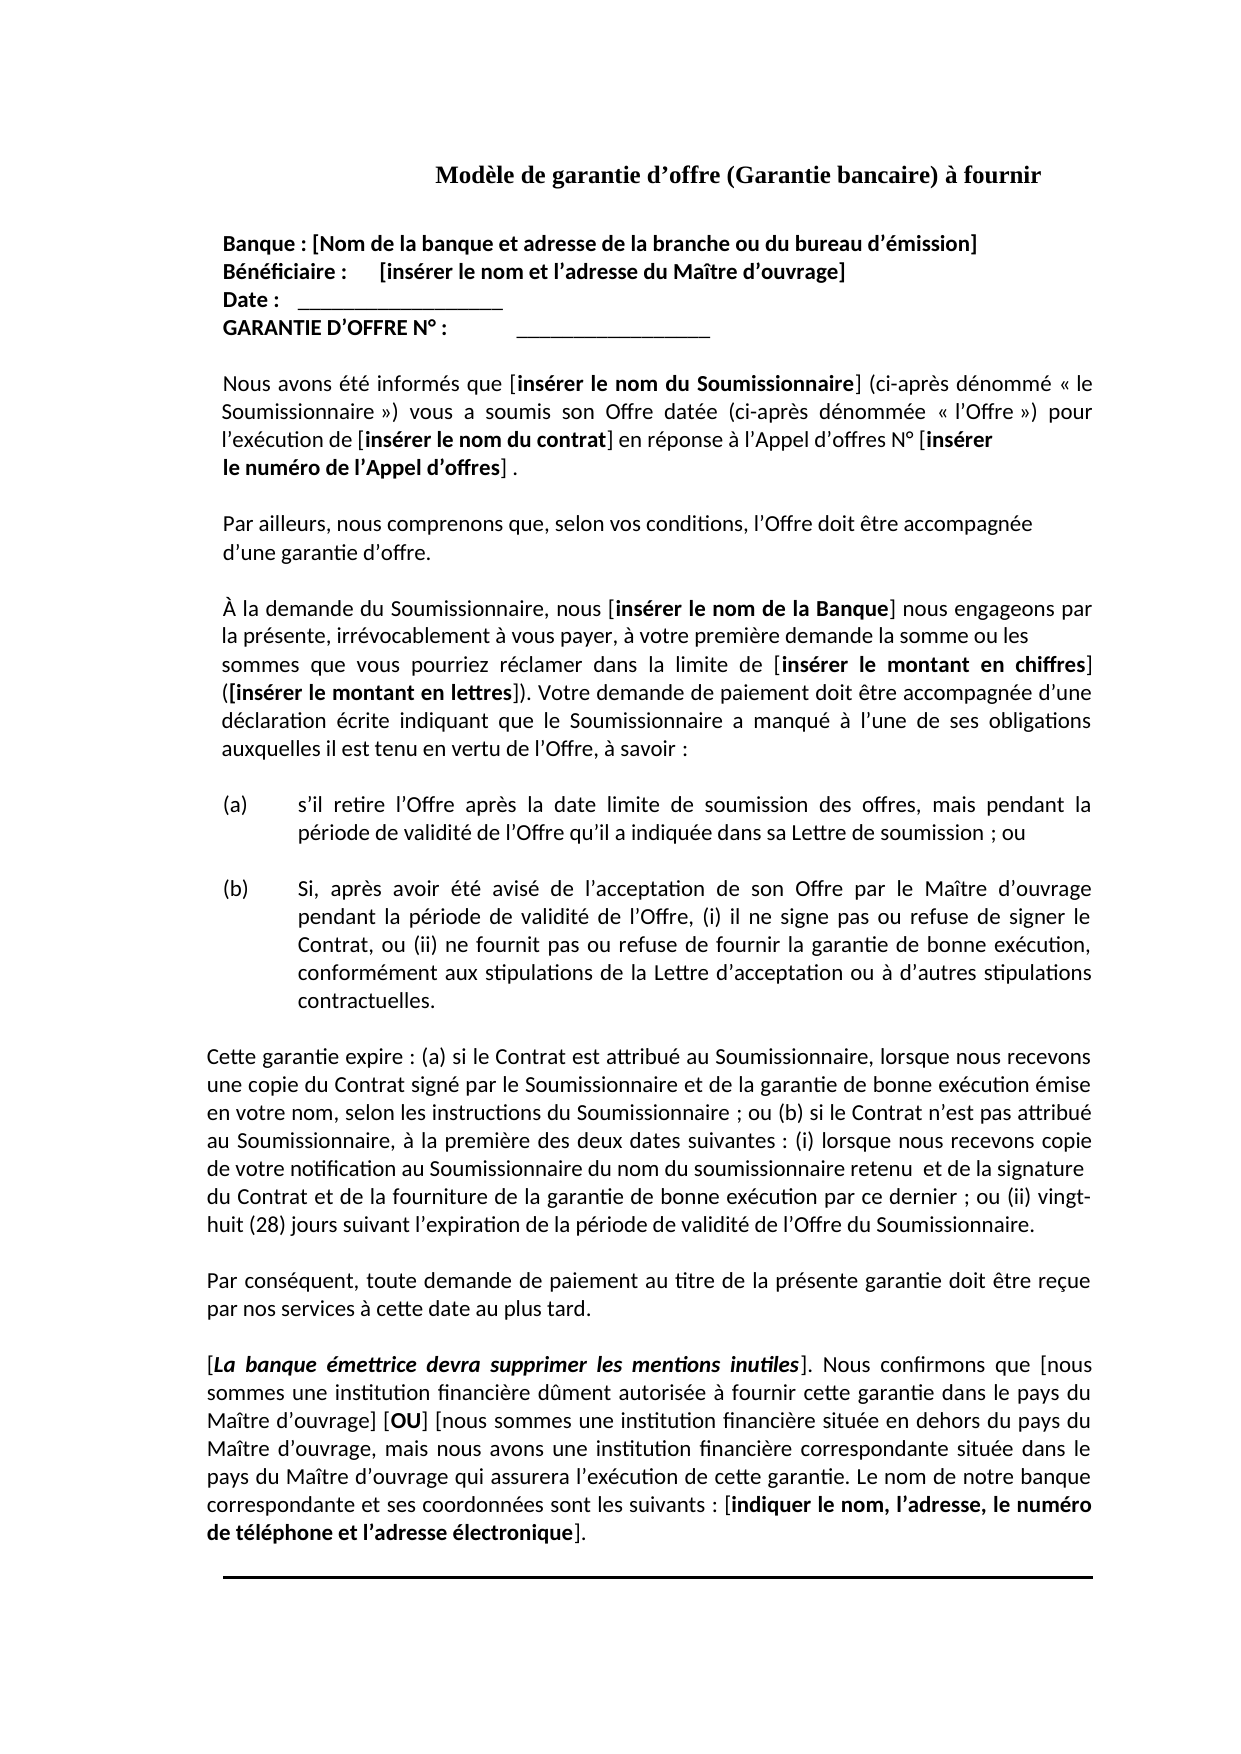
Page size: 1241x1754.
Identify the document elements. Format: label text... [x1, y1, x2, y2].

text (a) s’il retire l’Offre après la date limite de soumission des offres, mais pendant la période de validité de l’Offre qu’il a indiquée dans sa Lettre de soumission ; ou [223, 790, 1093, 846]
text Banque : [Nom de la banque et adresse de la branche ou du bureau d’émission] [223, 229, 1093, 257]
text (b) Si, après avoir été avisé de l’acceptation de son Offre par le Maître d’ouvrage pendant la période de validité de l’Offre, (i) il ne signe pas ou refuse de signer le Contrat, ou (ii) ne fournit pas ou refuse de fournir la garantie de bonne exécution, conformément aux stipulations de la Lettre d’acceptation ou à d’autres stipulations contractuelles. [223, 874, 1093, 1014]
text À la demande du Soumissionnaire, nous [insérer le nom de la Banque] nous engageons par la présente, irrévocablement à vous payer, à votre première demande la somme ou les [221, 594, 1093, 650]
text d’une garantie d’offre. [223, 538, 1093, 566]
text GARANTIE D’OFFRE N° : _________________ [223, 313, 1093, 341]
subtitle Modèle de garantie d’offre (Garantie bancaire) à fournir [148, 160, 1093, 189]
text Par ailleurs, nous comprenons que, selon vos conditions, l’Offre doit être accompagnée [223, 509, 1093, 538]
text le numéro de l’Appel d’offres] . [223, 453, 1093, 482]
text Cette garantie expire : (a) si le Contrat est attribué au Soumissionnaire, lorsque nous recevons une copie du Contrat signé par le Soumissionnaire et de la garantie de bonne exécution émise en votre nom, selon les instructions du Soumissionnaire ; ou (b) si le Contrat n’est pas attribué au Soumissionnaire, à la première des deux dates suivantes : (i) lorsque nous recevons copie de votre notification au Soumissionnaire du nom du soumissionnaire retenu et de la signature du Contrat et de la fourniture de la garantie de bonne exécution par ce dernier ; ou (ii) vingt-huit (28) jours suivant l’expiration de la période de validité de l’Offre du Soumissionnaire. [207, 1042, 1093, 1238]
text Date : __________________ [223, 285, 1093, 313]
text [La banque émettrice devra supprimer les mentions inutiles]. Nous confirmons que [nous sommes une institution financière dûment autorisée à fournir cette garantie dans le pays du Maître d’ouvrage] [OU] [nous sommes une institution financière située en dehors du pays du Maître d’ouvrage, mais nous avons une institution financière correspondante située dans le pays du Maître d’ouvrage qui assurera l’exécution de cette garantie. Le nom de notre banque correspondante et ses coordonnées sont les suivants : [indiquer le nom, l’adresse, le numéro de téléphone et l’adresse électronique]. [207, 1350, 1093, 1546]
text sommes que vous pourriez réclamer dans la limite de [insérer le montant en chiffres]([insérer le montant en lettres]). Votre demande de paiement doit être accompagnée d’une déclaration écrite indiquant que le Soumissionnaire a manqué à l’une de ses obligations auxquelles il est tenu en vertu de l’Offre, à savoir : [221, 650, 1093, 762]
text Par conséquent, toute demande de paiement au titre de la présente garantie doit être reçue par nos services à cette date au plus tard. [207, 1266, 1093, 1322]
text Bénéficiaire : [insérer le nom et l’adresse du Maître d’ouvrage] [223, 257, 1093, 285]
text Nous avons été informés que [insérer le nom du Soumissionnaire] (ci-après dénommé « le Soumissionnaire ») vous a soumis son Offre datée (ci-après dénommée « l’Offre ») pour l’exécution de [insérer le nom du contrat] en réponse à l’Appel d’offres N° [insérer [221, 369, 1093, 453]
